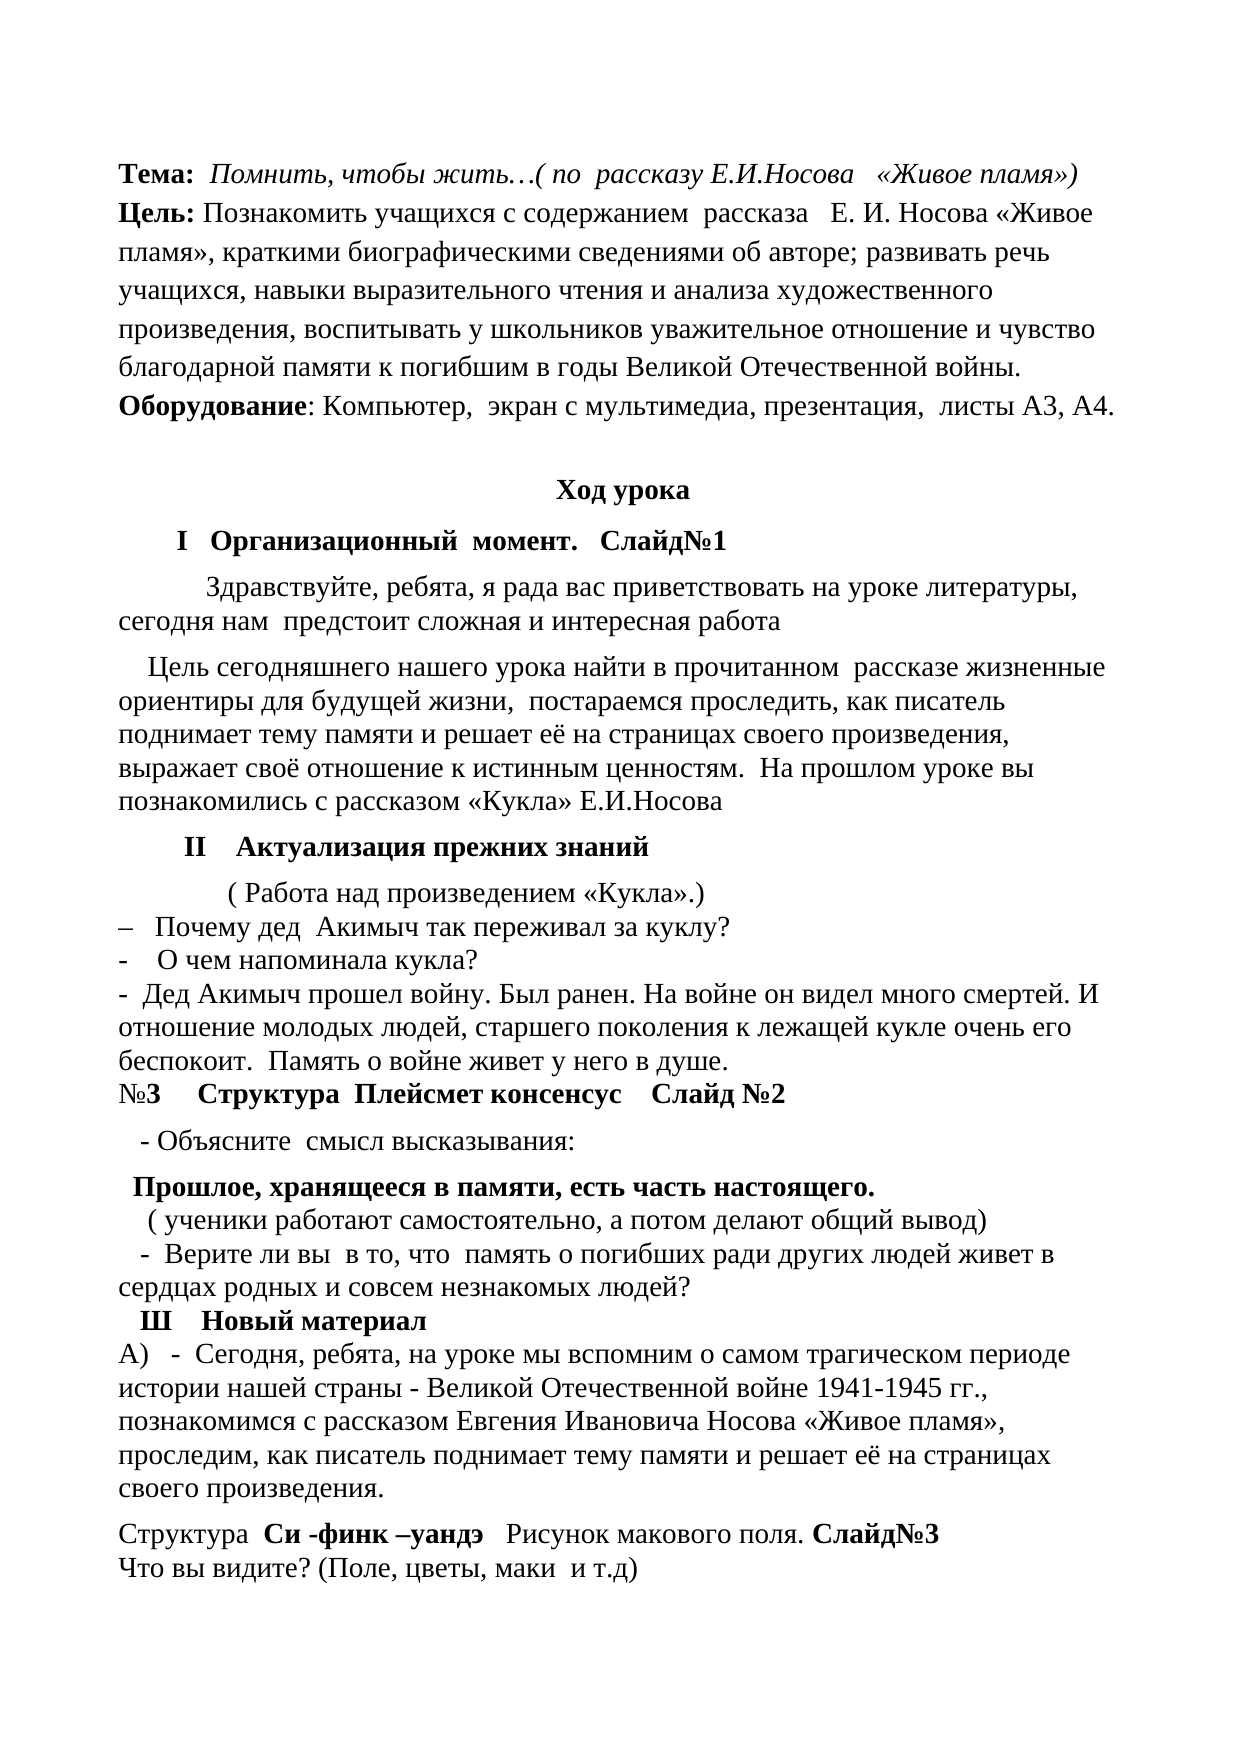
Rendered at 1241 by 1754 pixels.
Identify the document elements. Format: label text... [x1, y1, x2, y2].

text Цель: Познакомить учащихся с содержанием рассказа Е. И. Носова «Живое пламя», краткими биографическими сведениями об авторе; развивать речь учащихся, навыки выразительного чтения и анализа художественного произведения, воспитывать у школьников уважительное отношение и чувство благодарной памяти к погибшим в годы Великой Отечественной войны. [118, 195, 1122, 383]
text Ш Новый материал А) - Сегодня, ребята, на уроке мы вспомним о самом трагическом периоде истории нашей страны - Великой Отечественной войне 1941-1945 гг., познакомимся с рассказом Евгения Ивановича Носова «Живое пламя», проследим, как писатель поднимает тему памяти и решает её на страницах своего произведения. [118, 1303, 1122, 1504]
text ( Работа над произведением «Кукла».) [118, 875, 1122, 909]
text - Верите ли вы в то, что память о погибших ради других людей живет в сердцах родных и совсем незнакомых людей? [118, 1236, 1122, 1303]
text - Объясните смысл высказывания: [118, 1123, 1122, 1156]
text №3 Структура Плейсмет консенсус Слайд №2 [118, 1077, 1122, 1110]
text ( ученики работают самостоятельно, а потом делают общий вывод) [118, 1202, 1122, 1236]
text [118, 1517, 1122, 1584]
text Ход урока [118, 472, 1122, 506]
text – Почему дед Акимыч так переживал за куклу? [118, 909, 1122, 942]
text Оборудование: Компьютер, экран с мультимедиа, презентация, листы А3, А4. [118, 388, 1122, 421]
text II Актуализация прежних знаний [118, 829, 1122, 863]
text Здравствуйте, ребята, я рада вас приветствовать на уроке литературы, сегодня нам предстоит сложная и интересная работа [118, 569, 1122, 637]
text Цель сегодняшнего нашего урока найти в прочитанном рассказе жизненные ориентиры для будущей жизни, постараемся проследить, как писатель поднимает тему памяти и решает её на страницах своего произведения, выражает своё отношение к истинным ценностям. На прошлом уроке вы познакомились с рассказом «Кукла» Е.И.Носова [118, 649, 1122, 817]
text Прошлое, хранящееся в памяти, есть часть настоящего. [118, 1169, 1122, 1202]
text I Организационный момент. Слайд№1 [118, 523, 1122, 557]
text - О чем напоминала кукла? [118, 942, 1122, 976]
text Тема: Помнить, чтобы жить…( по рассказу Е.И.Носова «Живое пламя») [118, 157, 1122, 190]
text - Дед Акимыч прошел войну. Был ранен. На войне он видел много смертей. И отношение молодых людей, старшего поколения к лежащей кукле очень его беспокоит. Память о войне живет у него в душе. [118, 976, 1122, 1077]
